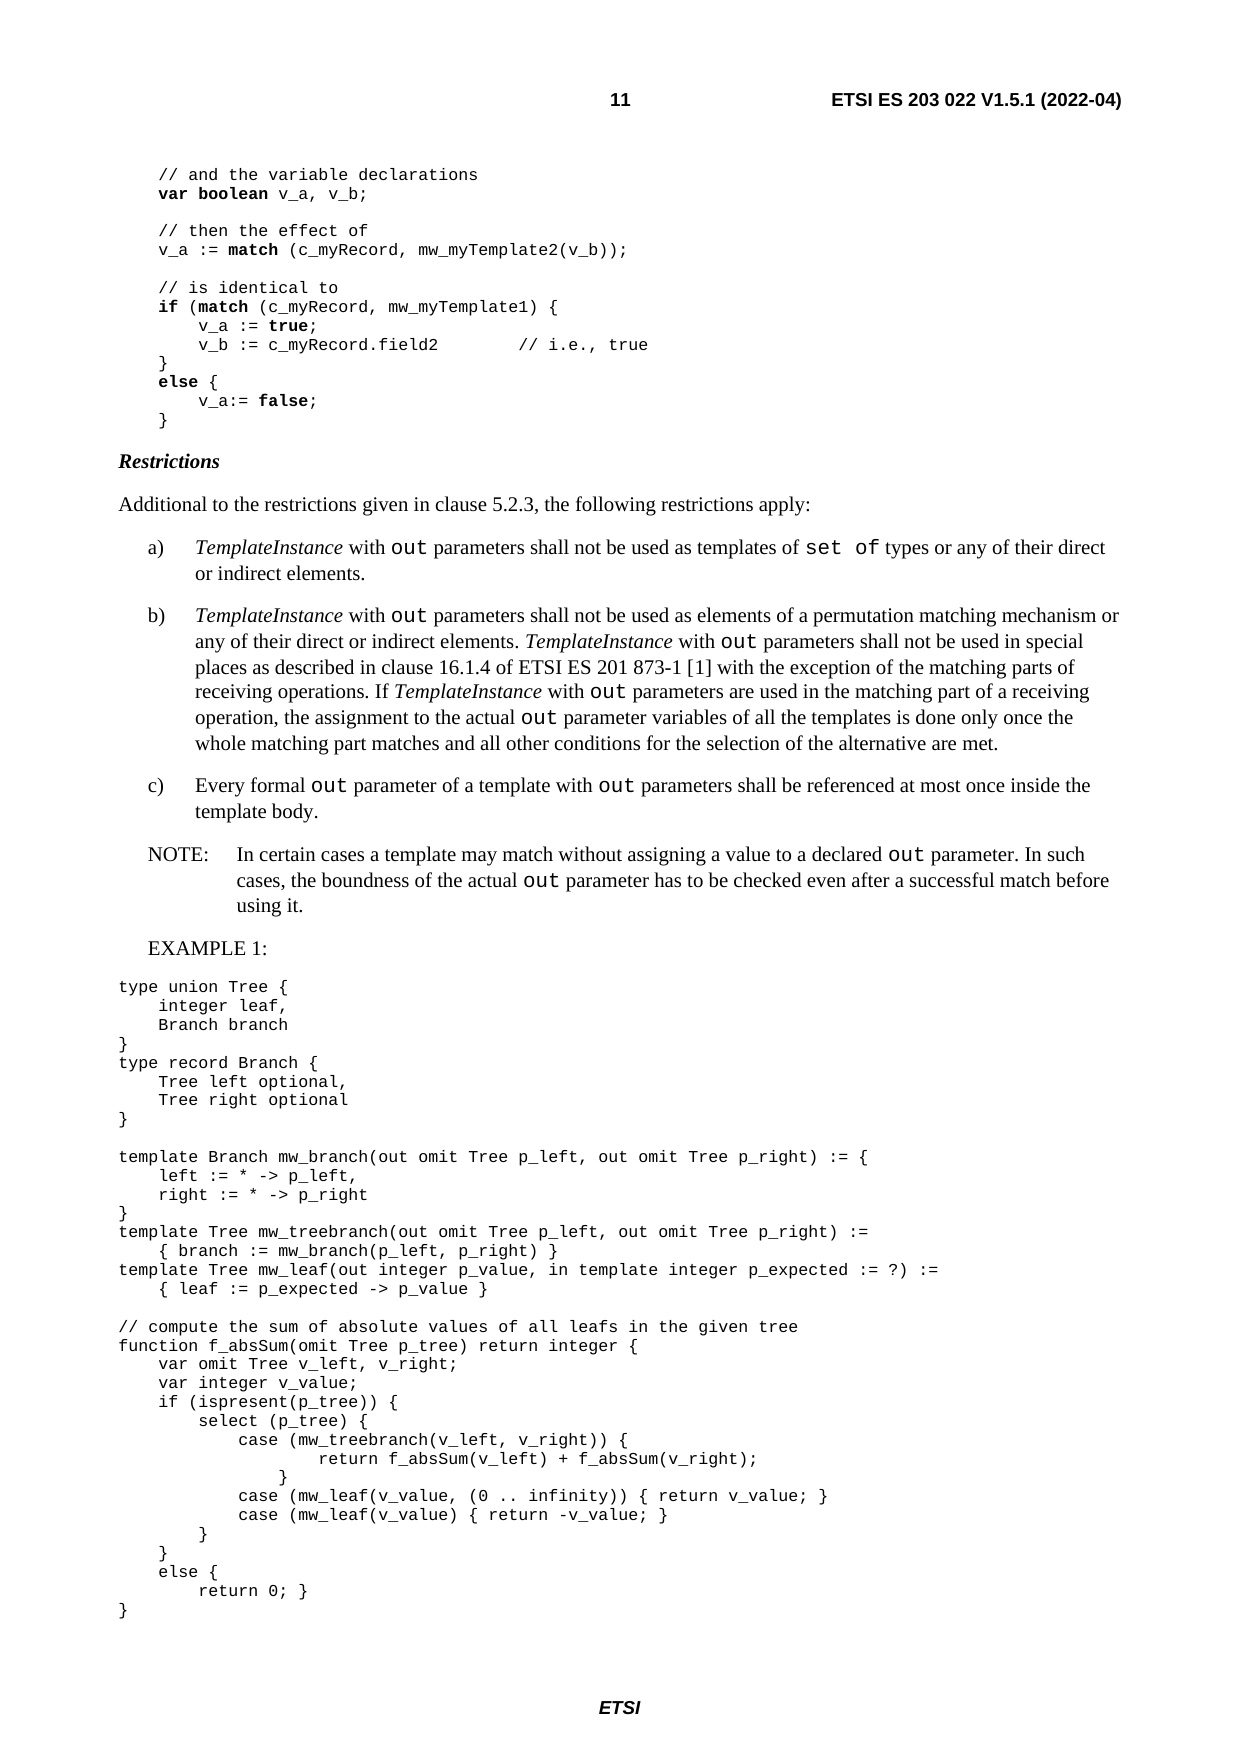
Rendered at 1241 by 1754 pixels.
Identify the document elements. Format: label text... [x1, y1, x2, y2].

text var omit Tree v_left, v_right; [118, 1356, 1122, 1375]
text } [118, 1111, 1122, 1130]
text Every formal out parameter of a template with out parameters shall be referenced at most once inside the template body. [148, 773, 1122, 823]
text integer leaf, [118, 998, 1122, 1017]
text case (mw_leaf(v_value) { return -v_value; } [118, 1507, 1122, 1526]
text else { [118, 1563, 1122, 1582]
text { leaf := p_expected -> p_value } [118, 1281, 1122, 1299]
text // compute the sum of absolute values of all leafs in the given tree [118, 1318, 1122, 1337]
text // then the effect of [118, 223, 1122, 242]
text case (mw_treebranch(v_left, v_right)) { [118, 1431, 1122, 1450]
text else { [118, 374, 1122, 393]
text } [118, 1601, 1122, 1620]
text } [118, 1205, 1122, 1224]
text } [118, 355, 1122, 374]
text } [118, 412, 1122, 430]
text // is identical to [118, 279, 1122, 298]
text case (mw_leaf(v_value, (0 .. infinity)) { return v_value; } [118, 1488, 1122, 1507]
text // and the variable declarations [118, 166, 1122, 185]
text Restrictions [118, 449, 1122, 473]
text Additional to the restrictions given in clause 5.2.3, the following restrictions apply: [118, 492, 1122, 516]
text EXAMPLE 1: [148, 936, 1122, 960]
text Branch branch [118, 1017, 1122, 1035]
text { branch := mw_branch(p_left, p_right) } [118, 1243, 1122, 1262]
text left := * -> p_left, [118, 1167, 1122, 1186]
text Tree right optional [118, 1092, 1122, 1111]
text template Tree mw_leaf(out integer p_value, in template integer p_expected := ?) := [118, 1262, 1122, 1281]
text } [118, 1544, 1122, 1563]
text if (match (c_myRecord, mw_myTemplate1) { [118, 298, 1122, 317]
text v_a := true; [118, 317, 1122, 336]
text } [118, 1035, 1122, 1054]
text var integer v_value; [118, 1375, 1122, 1394]
text Tree left optional, [118, 1073, 1122, 1092]
text return f_absSum(v_left) + f_absSum(v_right); [118, 1450, 1122, 1469]
text template Tree mw_treebranch(out omit Tree p_left, out omit Tree p_right) := [118, 1224, 1122, 1243]
text var boolean v_a, v_b; [118, 185, 1122, 204]
text v_b := c_myRecord.field2 // i.e., true [118, 336, 1122, 355]
text } [118, 1526, 1122, 1544]
text NOTE: In certain cases a template may match without assigning a value to a declared out parameter. In such cases, the boundness of the actual out parameter has to be checked even after a successful match before using it. [148, 842, 1122, 917]
text function f_absSum(omit Tree p_tree) return integer { [118, 1337, 1122, 1356]
text type record Branch { [118, 1054, 1122, 1073]
text v_a:= false; [118, 393, 1122, 412]
text type union Tree { [118, 979, 1122, 998]
text select (p_tree) { [118, 1412, 1122, 1431]
text if (ispresent(p_tree)) { [118, 1394, 1122, 1412]
list TemplateInstance with out parameters shall not be used as templates of set of types or any of their direct or indirect elements. [148, 535, 1122, 585]
text right := * -> p_right [118, 1186, 1122, 1205]
text return 0; } [118, 1582, 1122, 1601]
text v_a := match (c_myRecord, mw_myTemplate2(v_b)); [118, 242, 1122, 261]
text template Branch mw_branch(out omit Tree p_left, out omit Tree p_right) := { [118, 1148, 1122, 1167]
text } [118, 1469, 1122, 1488]
text TemplateInstance with out parameters shall not be used as elements of a permutation matching mechanism or any of their direct or indirect elements. TemplateInstance with out parameters shall not be used in special places as described in clause 16.1.4 of ETSI ES 201 873-1 [1] with the exception of the matching parts of receiving operations. If TemplateInstance with out parameters are used in the matching part of a receiving operation, the assignment to the actual out parameter variables of all the templates is done only once the whole matching part matches and all other conditions for the selection of the alternative are met. [148, 603, 1122, 754]
